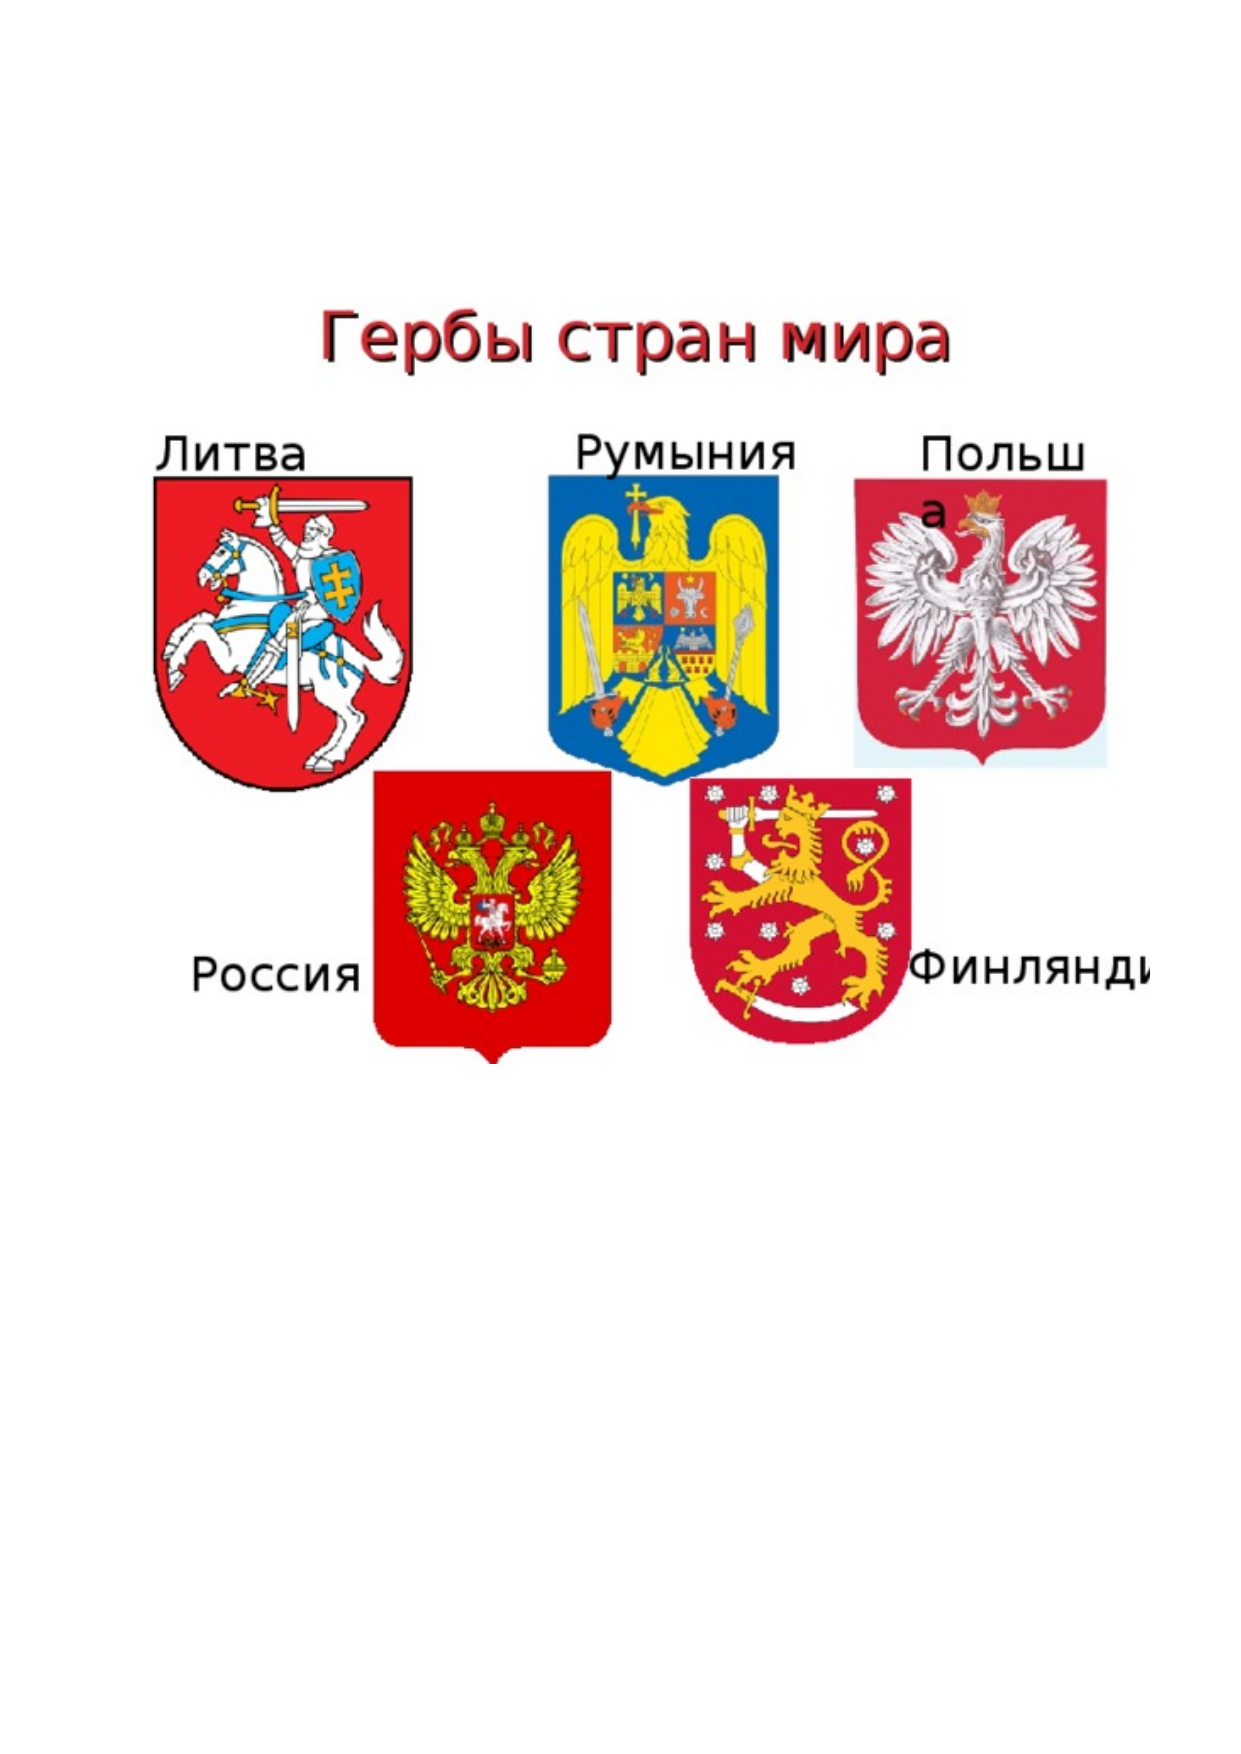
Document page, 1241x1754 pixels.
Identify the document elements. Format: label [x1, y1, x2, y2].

picture [98, 250, 1150, 1064]
